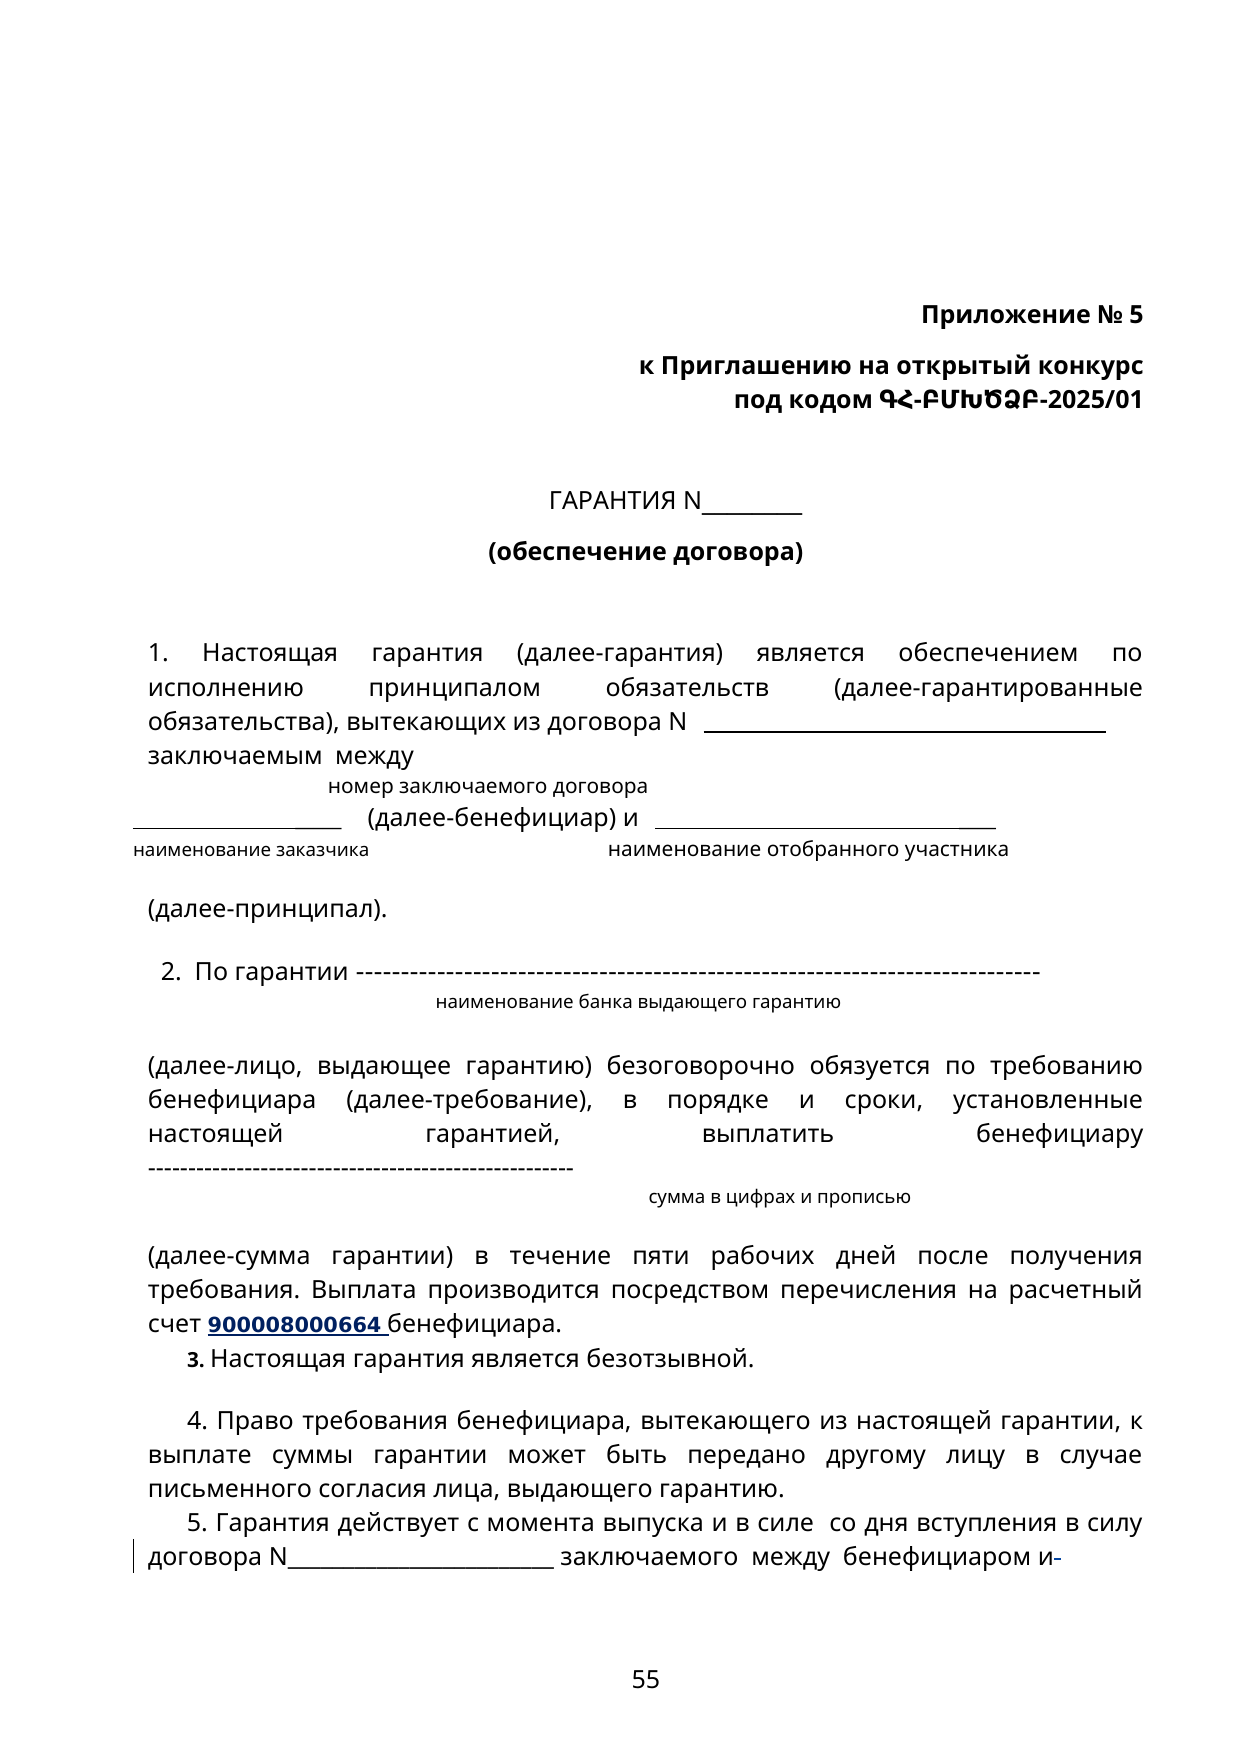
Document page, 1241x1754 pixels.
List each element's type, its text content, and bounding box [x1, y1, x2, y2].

text 3. Настоящая гарантия является безотзывной. [148, 1340, 1144, 1374]
text (далее-лицо, выдающее гарантию) безоговорочно обязуется по требованию бенефициара (далее-требование), в порядке и сроки, установленные настоящей гарантией, выплатить бенефициару ----------------------------------------------------- [148, 1047, 1144, 1184]
text к Приглашению на открытый конкурс под кодом ԳՀ-ԲՄԽԾՁԲ-2025/01 [148, 347, 1144, 416]
text наименование банка выдающего гарантию [148, 988, 1144, 1013]
text 2. По гарантии ---------------------------------------------------------------------------- [148, 954, 1144, 988]
text (обеспечение договора) [207, 534, 1085, 568]
text ГАРАНТИЯ N________ [148, 483, 1144, 517]
text 1. Настоящая гарантия (далее-гарантия) является обеспечением по исполнению принципалом обязательств (далее-гарантированные обязательства), вытекающих из договора N заключаемым между [148, 635, 1144, 771]
text (далее-сумма гарантии) в течение пяти рабочих дней после получения требования. Выплата производится посредством перечисления на расчетный счет 900008000664 бенефициара. [148, 1238, 1144, 1340]
text наименование заказчика наименование отобранного участника [133, 834, 1144, 862]
text сумма в цифрах и прописью [148, 1184, 1144, 1209]
text _____ (далее-бенефициар) и ____ [133, 800, 1144, 834]
text 4. Право требования бенефициара, вытекающего из настоящей гарантии, к выплате суммы гарантии может быть передано другому лицу в случае письменного согласия лица, выдающего гарантию. [148, 1403, 1144, 1505]
text (далее-принципал). [148, 891, 1144, 925]
text 5. Гарантия действует с момента выпуска и в силе со дня вступления в силу договора N________________________ заключаемого между бенефициаром и [148, 1505, 1144, 1573]
text Приложение № 5 [148, 297, 1144, 331]
text номер заключаемого договора [148, 771, 1144, 800]
